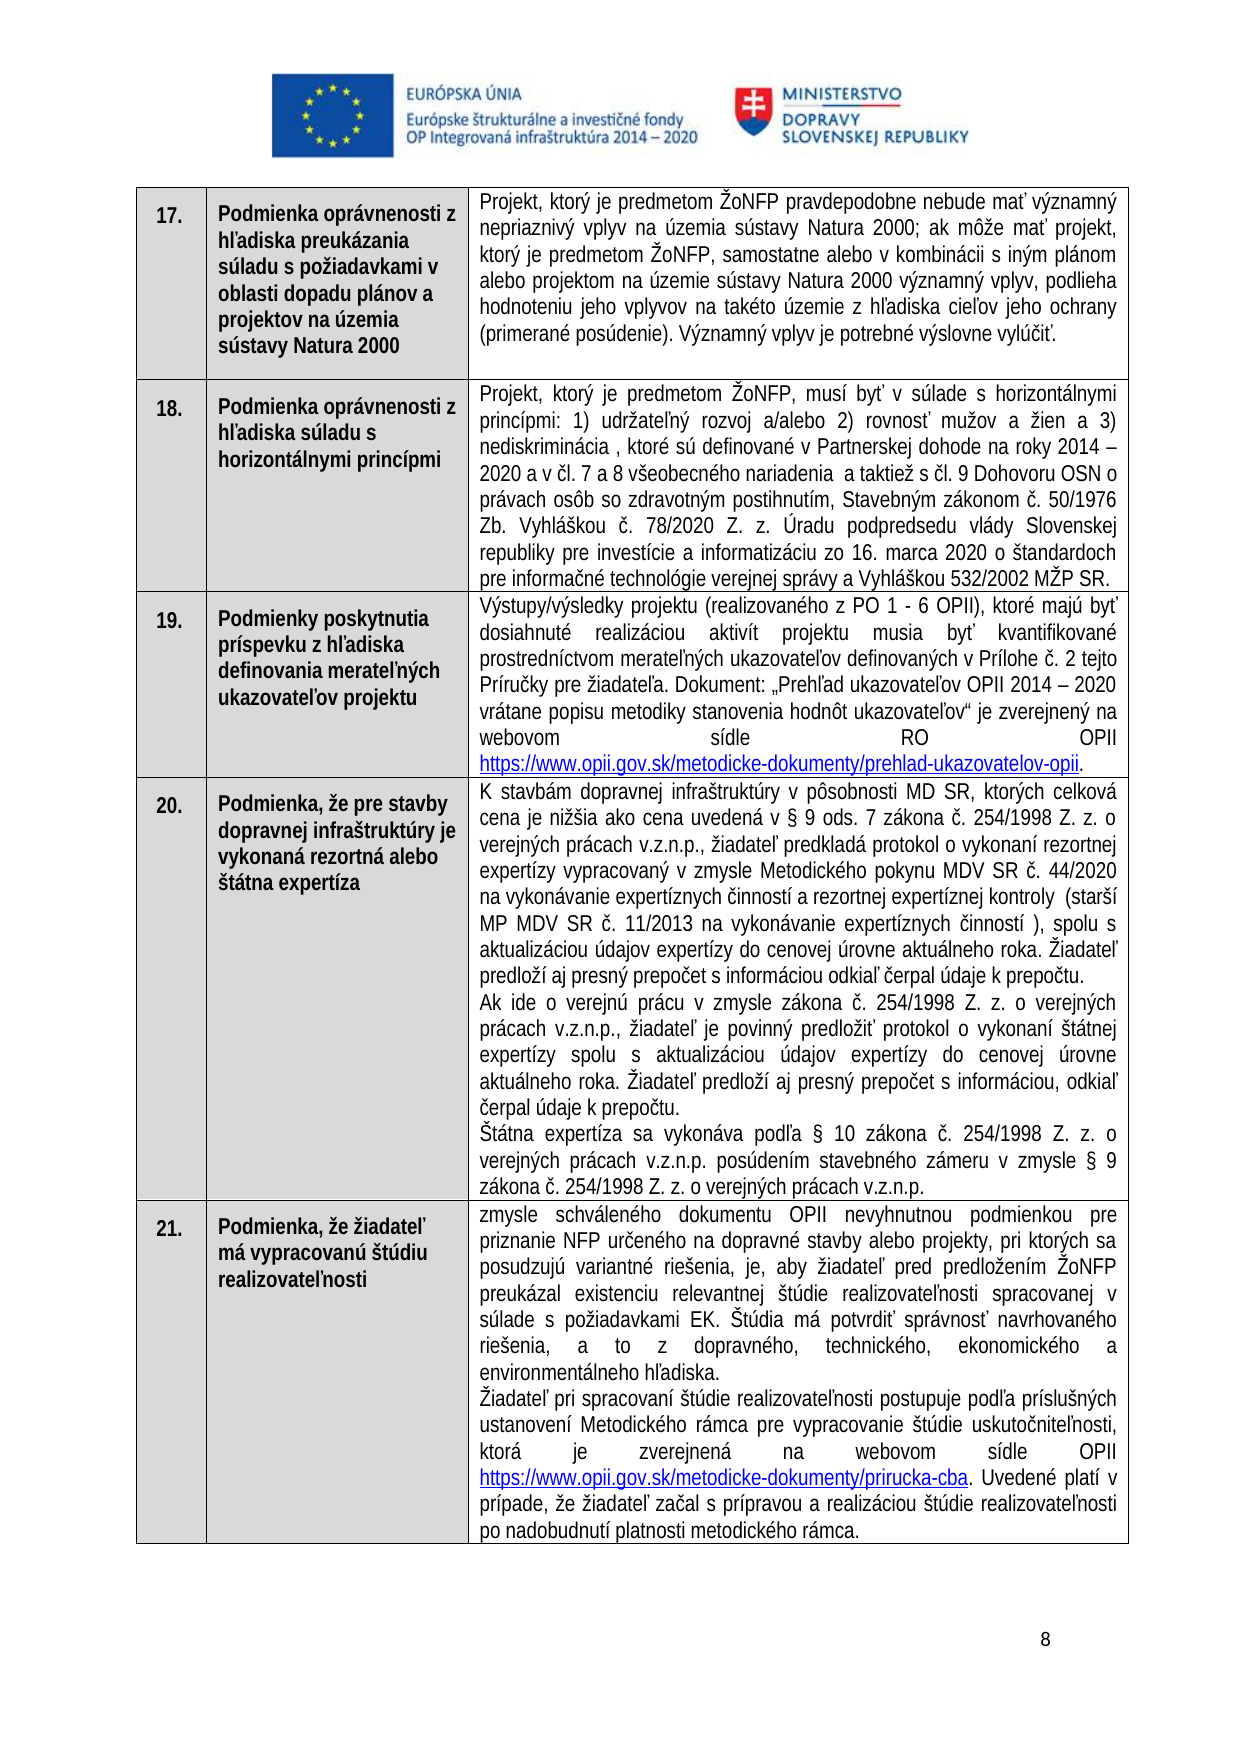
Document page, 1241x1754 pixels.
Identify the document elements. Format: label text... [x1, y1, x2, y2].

table_cell [137, 1201, 206, 1543]
table_cell Podmienky poskytnutia príspevku z hľadiska definovania merateľných ukazovateľov projektu [207, 592, 468, 777]
picture [271, 73, 969, 159]
table_cell Projekt, ktorý je predmetom ŽoNFP, musí byť v súlade s horizontálnymi princípmi: 1) udržateľný rozvoj a/alebo 2) rovnosť mužov a žien a 3) nediskriminácia , ktoré sú definované v Partnerskej dohode na roky 2014 – 2020 a v čl. 7 a 8 všeobecného nariadenia a taktiež s čl. 9 Dohovoru OSN o právach osôb so zdravotným postihnutím, Stavebným zákonom č. 50/1976 Zb. Vyhláškou č. 78/2020 Z. z. Úradu podpredsedu vlády Slovenskej republiky pre investície a informatizáciu zo 16. marca 2020 o štandardoch pre informačné technológie verejnej správy a Vyhláškou 532/2002 MŽP SR. [469, 380, 1128, 591]
table_cell [137, 778, 206, 1199]
table_cell Podmienka oprávnenosti z hľadiska preukázania súladu s požiadavkami v oblasti dopadu plánov a projektov na územia sústavy Natura 2000 [207, 188, 468, 379]
table_cell [137, 380, 206, 591]
table_cell Podmienka oprávnenosti z hľadiska súladu s horizontálnymi princípmi [207, 380, 468, 591]
table_cell Projekt, ktorý je predmetom ŽoNFP pravdepodobne nebude mať významný nepriaznivý vplyv na územia sústavy Natura 2000; ak môže mať projekt, ktorý je predmetom ŽoNFP, samostatne alebo v kombinácii s iným plánom alebo projektom na územie sústavy Natura 2000 významný vplyv, podlieha hodnoteniu jeho vplyvov na takéto územie z hľadiska cieľov jeho ochrany (primerané posúdenie). Významný vplyv je potrebné výslovne vylúčiť. [469, 188, 1128, 379]
table_cell Podmienka, že pre stavby dopravnej infraštruktúry je vykonaná rezortná alebo štátna expertíza [207, 778, 468, 1199]
table_cell Výstupy/výsledky projektu (realizovaného z PO 1 - 6 OPII), ktoré majú byť dosiahnuté realizáciou aktivít projektu musia byť kvantifikované prostredníctvom merateľných ukazovateľov definovaných v Prílohe č. 2 tejto Príručky pre žiadateľa. Dokument: „Prehľad ukazovateľov OPII 2014 – 2020 vrátane popisu metodiky stanovenia hodnôt ukazovateľov“ je zverejnený na webovom sídle RO OPII https://www.opii.gov.sk/metodicke-dokumenty/prehlad-ukazovatelov-opii. [469, 592, 1128, 777]
table_cell Podmienka, že žiadateľ má vypracovanú štúdiu realizovateľnosti [207, 1201, 468, 1543]
table_cell K stavbám dopravnej infraštruktúry v pôsobnosti MD SR, ktorých celková cena je nižšia ako cena uvedená v § 9 ods. 7 zákona č. 254/1998 Z. z. o verejných prácach v.z.n.p., žiadateľ predkladá protokol o vykonaní rezortnej expertízy vypracovaný v zmysle Metodického pokynu MDV SR č. 44/2020 na vykonávanie expertíznych činností a rezortnej expertíznej kontroly (starší MP MDV SR č. 11/2013 na vykonávanie expertíznych činností ), spolu s aktualizáciou údajov expertízy do cenovej úrovne aktuálneho roka. Žiadateľ predloží aj presný prepočet s informáciou odkiaľ čerpal údaje k prepočtu. Ak ide o verejnú prácu v zmysle zákona č. 254/1998 Z. z. o verejných prácach v.z.n.p., žiadateľ je povinný predložiť protokol o vykonaní štátnej expertízy spolu s aktualizáciou údajov expertízy do cenovej úrovne aktuálneho roka. Žiadateľ predloží aj presný prepočet s informáciou, odkiaľ čerpal údaje k prepočtu. Štátna expertíza sa vykonáva podľa § 10 zákona č. 254/1998 Z. z. o verejných prácach v.z.n.p. posúdením stavebného zámeru v zmysle § 9 zákona č. 254/1998 Z. z. o verejných prácach v.z.n.p. [469, 778, 1128, 1199]
table_cell [137, 188, 206, 379]
table_cell zmysle schváleného dokumentu OPII nevyhnutnou podmienkou pre priznanie NFP určeného na dopravné stavby alebo projekty, pri ktorých sa posudzujú variantné riešenia, je, aby žiadateľ pred predložením ŽoNFP preukázal existenciu relevantnej štúdie realizovateľnosti spracovanej v súlade s požiadavkami EK. Štúdia má potvrdiť správnosť navrhovaného riešenia, a to z dopravného, technického, ekonomického a environmentálneho hľadiska. Žiadateľ pri spracovaní štúdie realizovateľnosti postupuje podľa príslušných ustanovení Metodického rámca pre vypracovanie štúdie uskutočniteľnosti, ktorá je zverejnená na webovom sídle OPII https://www.opii.gov.sk/metodicke-dokumenty/prirucka-cba. Uvedené platí v prípade, že žiadateľ začal s prípravou a realizáciou štúdie realizovateľnosti po nadobudnutí platnosti metodického rámca. [469, 1201, 1128, 1543]
table_cell [137, 592, 206, 777]
